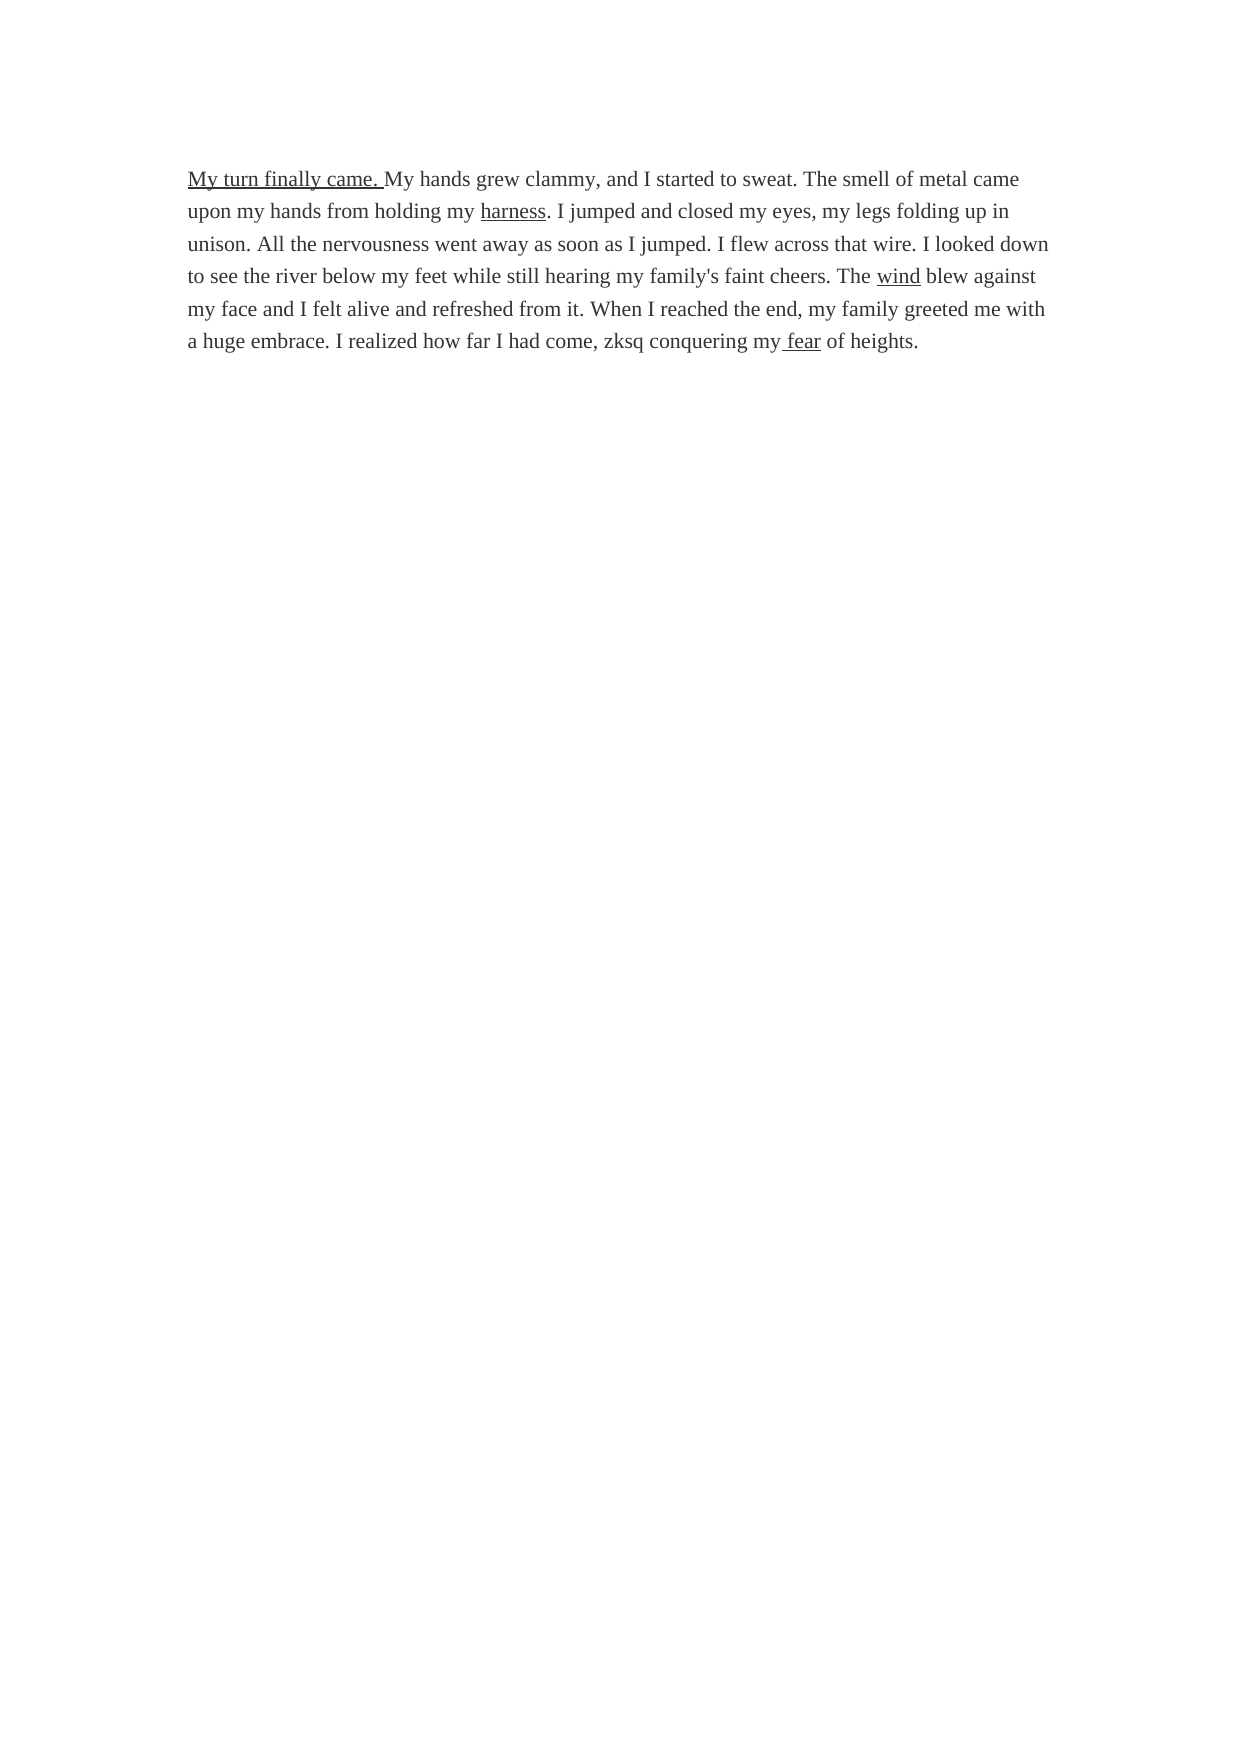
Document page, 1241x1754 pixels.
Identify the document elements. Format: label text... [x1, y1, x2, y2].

text My turn finally came. My hands grew clammy, and I started to sweat. The smell of metal came upon my hands from holding my harness. I jumped and closed my eyes, my legs folding up in unison. All the nervousness went away as soon as I jumped. I flew across that wire. I looked down to see the river below my feet while still hearing my family's faint cheers. The wind blew against my face and I felt alive and refreshed from it. When I reached the end, my family greeted me with a huge embrace. I realized how far I had come, zksq conquering my fear of heights. [187, 162, 1053, 357]
